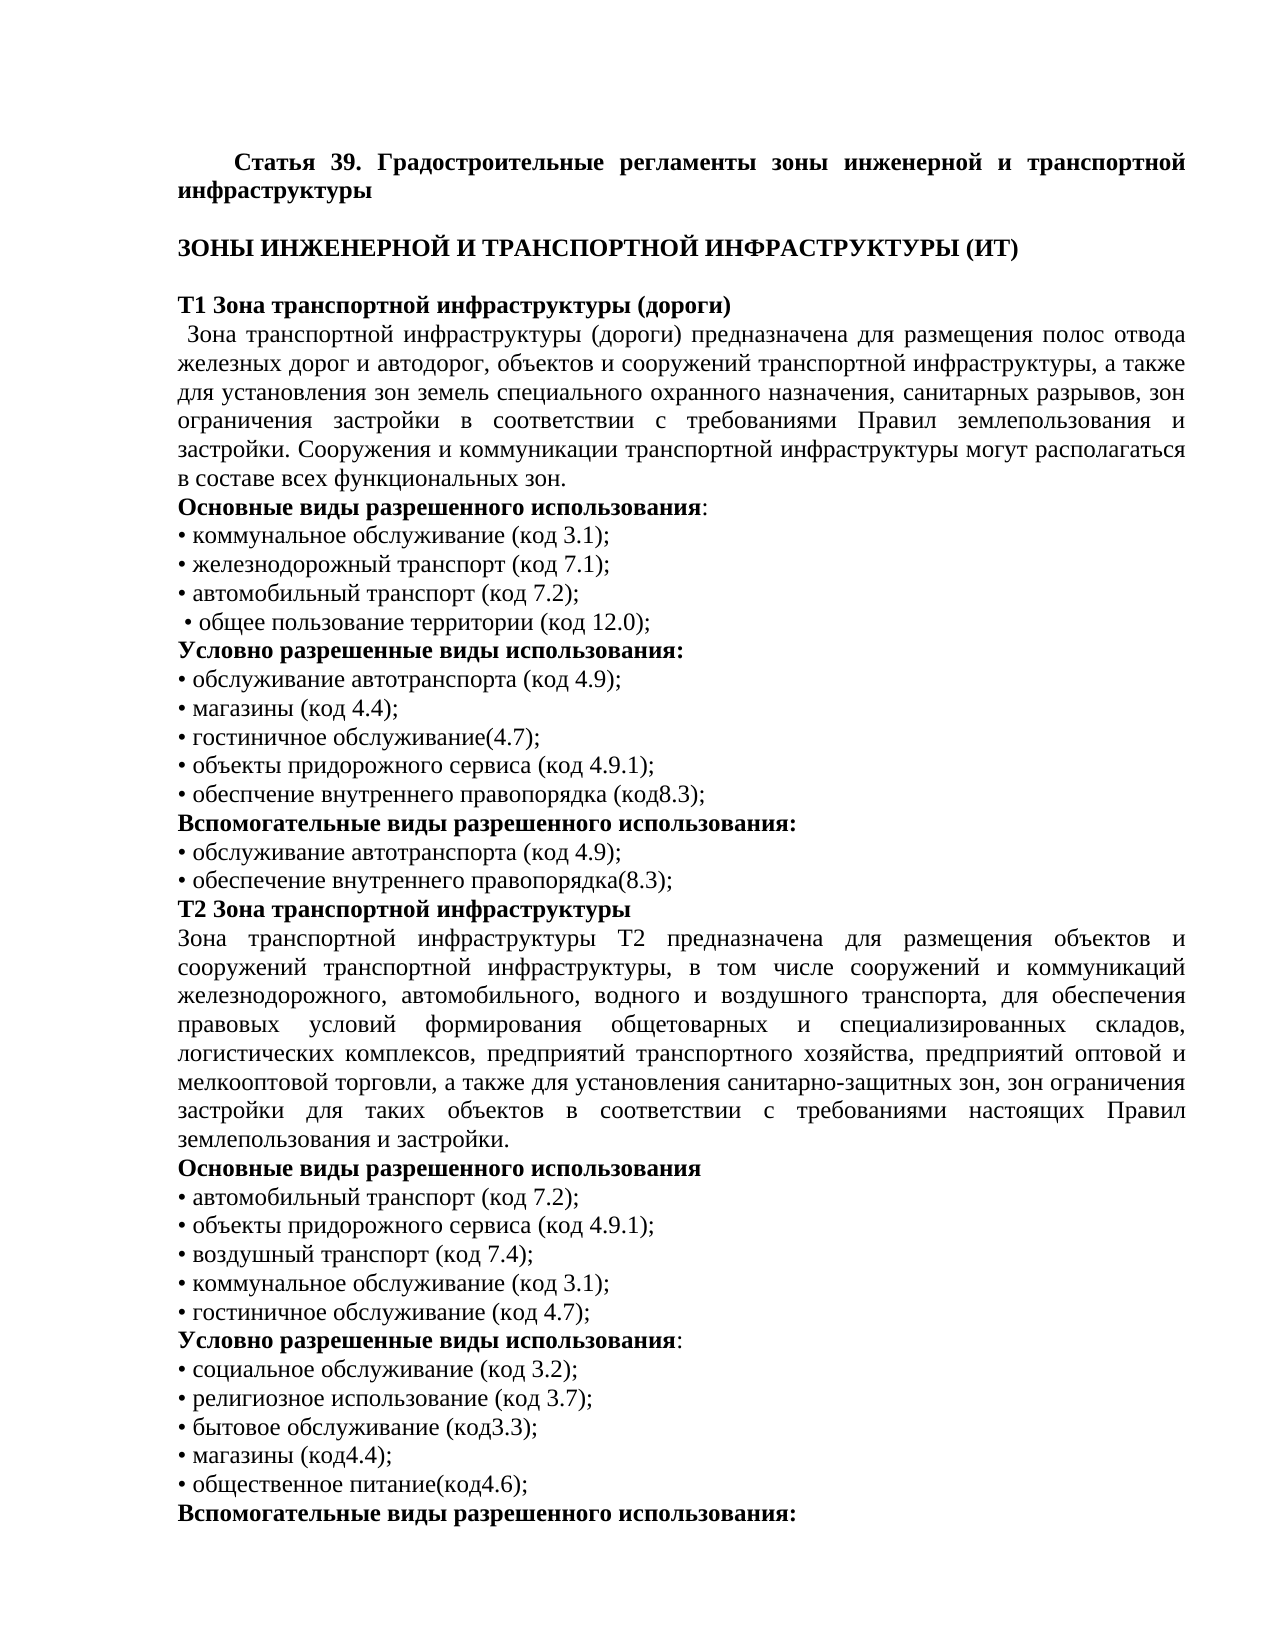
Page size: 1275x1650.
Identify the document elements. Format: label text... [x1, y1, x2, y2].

text • железнодорожный транспорт (код 7.1); [177, 549, 1186, 578]
text • объекты придорожного сервиса (код 4.9.1); [177, 751, 1186, 779]
text Основные виды разрешенного использования [177, 1153, 1186, 1182]
text ЗОНЫ ИНЖЕНЕРНОЙ И ТРАНСПОРТНОЙ ИНФРАСТРУКТУРЫ (ИТ) [177, 233, 1186, 262]
text Статья 39. Градостроительные регламенты зоны инженерной и транспортной инфраструктуры [177, 147, 1186, 204]
text • воздушный транспорт (код 7.4); [177, 1239, 1186, 1268]
text • гостиничное обслуживание (код 4.7); [177, 1297, 1186, 1326]
text Основные виды разрешенного использования: [177, 492, 1186, 521]
text • обеспчение внутреннего правопорядка (код8.3); [177, 779, 1186, 808]
text • обеспечение внутреннего правопорядка(8.3); [177, 866, 1186, 894]
text • бытовое обслуживание (код3.3); [177, 1412, 1186, 1441]
text Условно разрешенные виды использования: [177, 1326, 1186, 1354]
text • магазины (код 4.4); [177, 693, 1186, 722]
text • общее пользование территории (код 12.0); [177, 607, 1186, 636]
text Условно разрешенные виды использования: [177, 636, 1186, 664]
text • религиозное использование (код 3.7); [177, 1383, 1186, 1412]
text Т2 Зона транспортной инфраструктуры [177, 894, 1186, 923]
text Зона транспортной инфраструктуры (дороги) предназначена для размещения полос отвода железных дорог и автодорог, объектов и сооружений транспортной инфраструктуры, а также для установления зон земель специального охранного назначения, санитарных разрывов, зон ограничения застройки в соответствии с требованиями Правил землепользования и застройки. Сооружения и коммуникации транспортной инфраструктуры могут располагаться в составе всех функциональных зон. [177, 319, 1186, 492]
text • магазины (код4.4); [177, 1441, 1186, 1469]
text Зона транспортной инфраструктуры Т2 предназначена для размещения объектов и сооружений транспортной инфраструктуры, в том числе сооружений и коммуникаций железнодорожного, автомобильного, водного и воздушного транспорта, для обеспечения правовых условий формирования общетоварных и специализированных складов, логистических комплексов, предприятий транспортного хозяйства, предприятий оптовой и мелкооптовой торговли, а также для установления санитарно-защитных зон, зон ограничения застройки для таких объектов в соответствии с требованиями настоящих Правил землепользования и застройки. [177, 923, 1186, 1153]
text • объекты придорожного сервиса (код 4.9.1); [177, 1211, 1186, 1239]
text • автомобильный транспорт (код 7.2); [177, 578, 1186, 607]
text • социальное обслуживание (код 3.2); [177, 1354, 1186, 1383]
text • общественное питание(код4.6); [177, 1469, 1186, 1498]
text Т1 Зона транспортной инфраструктуры (дороги) [177, 291, 1186, 319]
text • гостиничное обслуживание(4.7); [177, 722, 1186, 751]
text Вспомогательные виды разрешенного использования: [177, 808, 1186, 837]
text • коммунальное обслуживание (код 3.1); [177, 521, 1186, 549]
text • коммунальное обслуживание (код 3.1); [177, 1268, 1186, 1297]
text • обслуживание автотранспорта (код 4.9); [177, 837, 1186, 866]
text Вспомогательные виды разрешенного использования: [177, 1498, 1186, 1527]
text • автомобильный транспорт (код 7.2); [177, 1182, 1186, 1211]
text • обслуживание автотранспорта (код 4.9); [177, 664, 1186, 693]
